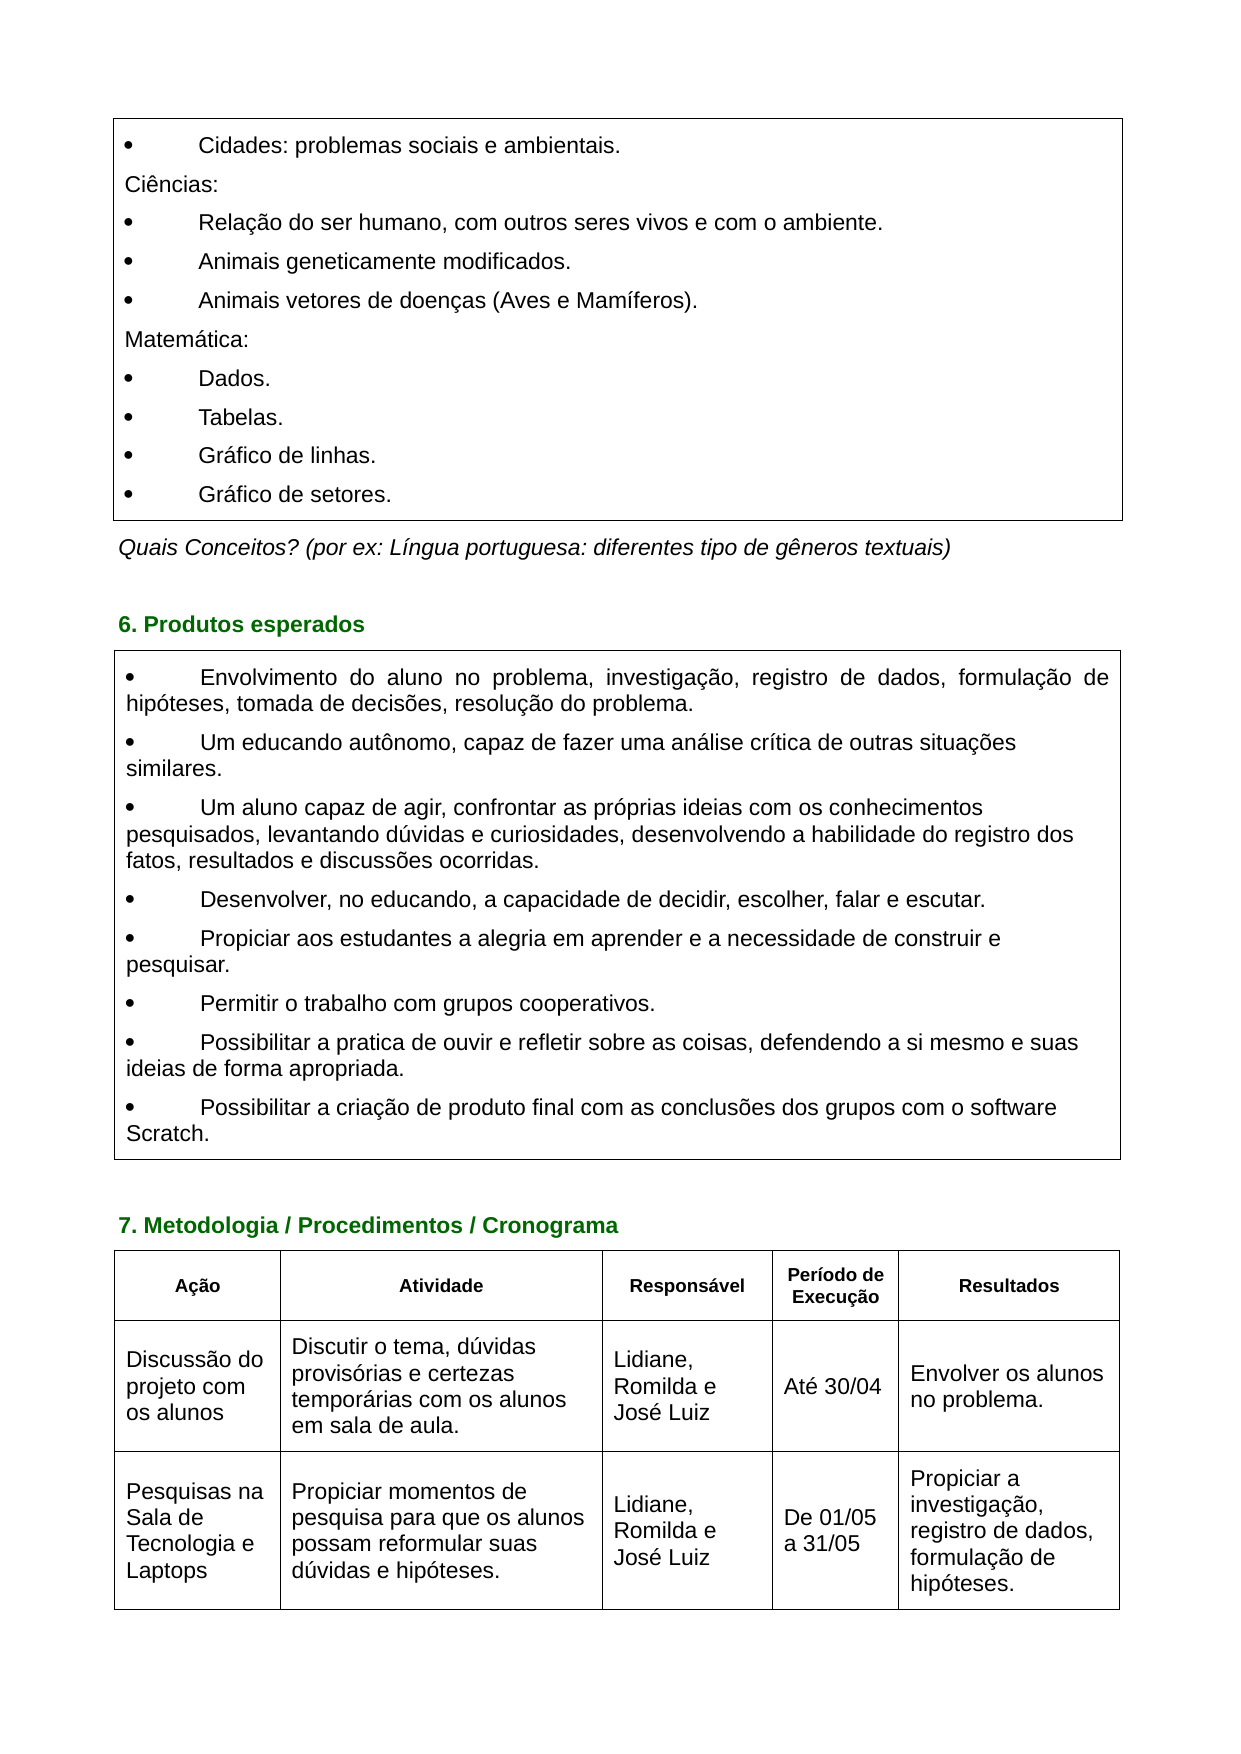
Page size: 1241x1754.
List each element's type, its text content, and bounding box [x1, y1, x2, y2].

table_header Período de Execução [773, 1251, 898, 1319]
table_cell Envolver os alunos no problema. [899, 1321, 1119, 1451]
text Quais Conceitos? (por ex: Língua portuguesa: diferentes tipo de gêneros textuais) [118, 534, 1122, 560]
table_cell Discussão do projeto com os alunos [115, 1321, 280, 1451]
table_header Responsável [603, 1251, 772, 1319]
table_cell Discutir o tema, dúvidas provisórias e certezas temporárias com os alunos em sala de aula. [281, 1321, 602, 1451]
table_header Envolvimento do aluno no problema, investigação, registro de dados, formulação de hipóteses, tomada de decisões, resolução do problema. Um educando autônomo, capaz de fazer uma análise crítica de outras situações similares. Um aluno capaz de agir, confrontar as próprias ideias com os conhecimentos pesquisados, levantando dúvidas e curiosidades, desenvolvendo a habilidade do registro dos fatos, resultados e discussões ocorridas. Desenvolver, no educando, a capacidade de decidir, escolher, falar e escutar. Propiciar aos estudantes a alegria em aprender e a necessidade de construir e pesquisar. Permitir o trabalho com grupos cooperativos. Possibilitar a pratica de ouvir e refletir sobre as coisas, defendendo a si mesmo e suas ideias de forma apropriada. Possibilitar a criação de produto final com as conclusões dos grupos com o software Scratch. [115, 651, 1120, 1159]
table_cell Lidiane, Romilda e José Luiz [603, 1452, 772, 1609]
text 6. Produtos esperados [118, 611, 1122, 638]
table_header Resultados [899, 1251, 1119, 1319]
table_header Ação [115, 1251, 280, 1319]
table_cell Lidiane, Romilda e José Luiz [603, 1321, 772, 1451]
table_cell Até 30/04 [773, 1321, 898, 1451]
text 7. Metodologia / Procedimentos / Cronograma [118, 1212, 1122, 1238]
table_cell Propiciar momentos de pesquisa para que os alunos possam reformular suas dúvidas e hipóteses. [281, 1452, 602, 1609]
table_cell Propiciar a investigação, registro de dados, formulação de hipóteses. [899, 1452, 1119, 1609]
table_cell De 01/05 a 31/05 [773, 1452, 898, 1609]
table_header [114, 119, 1122, 520]
table_header Atividade [281, 1251, 602, 1319]
table_cell Pesquisas na Sala de Tecnologia e Laptops [115, 1452, 280, 1609]
